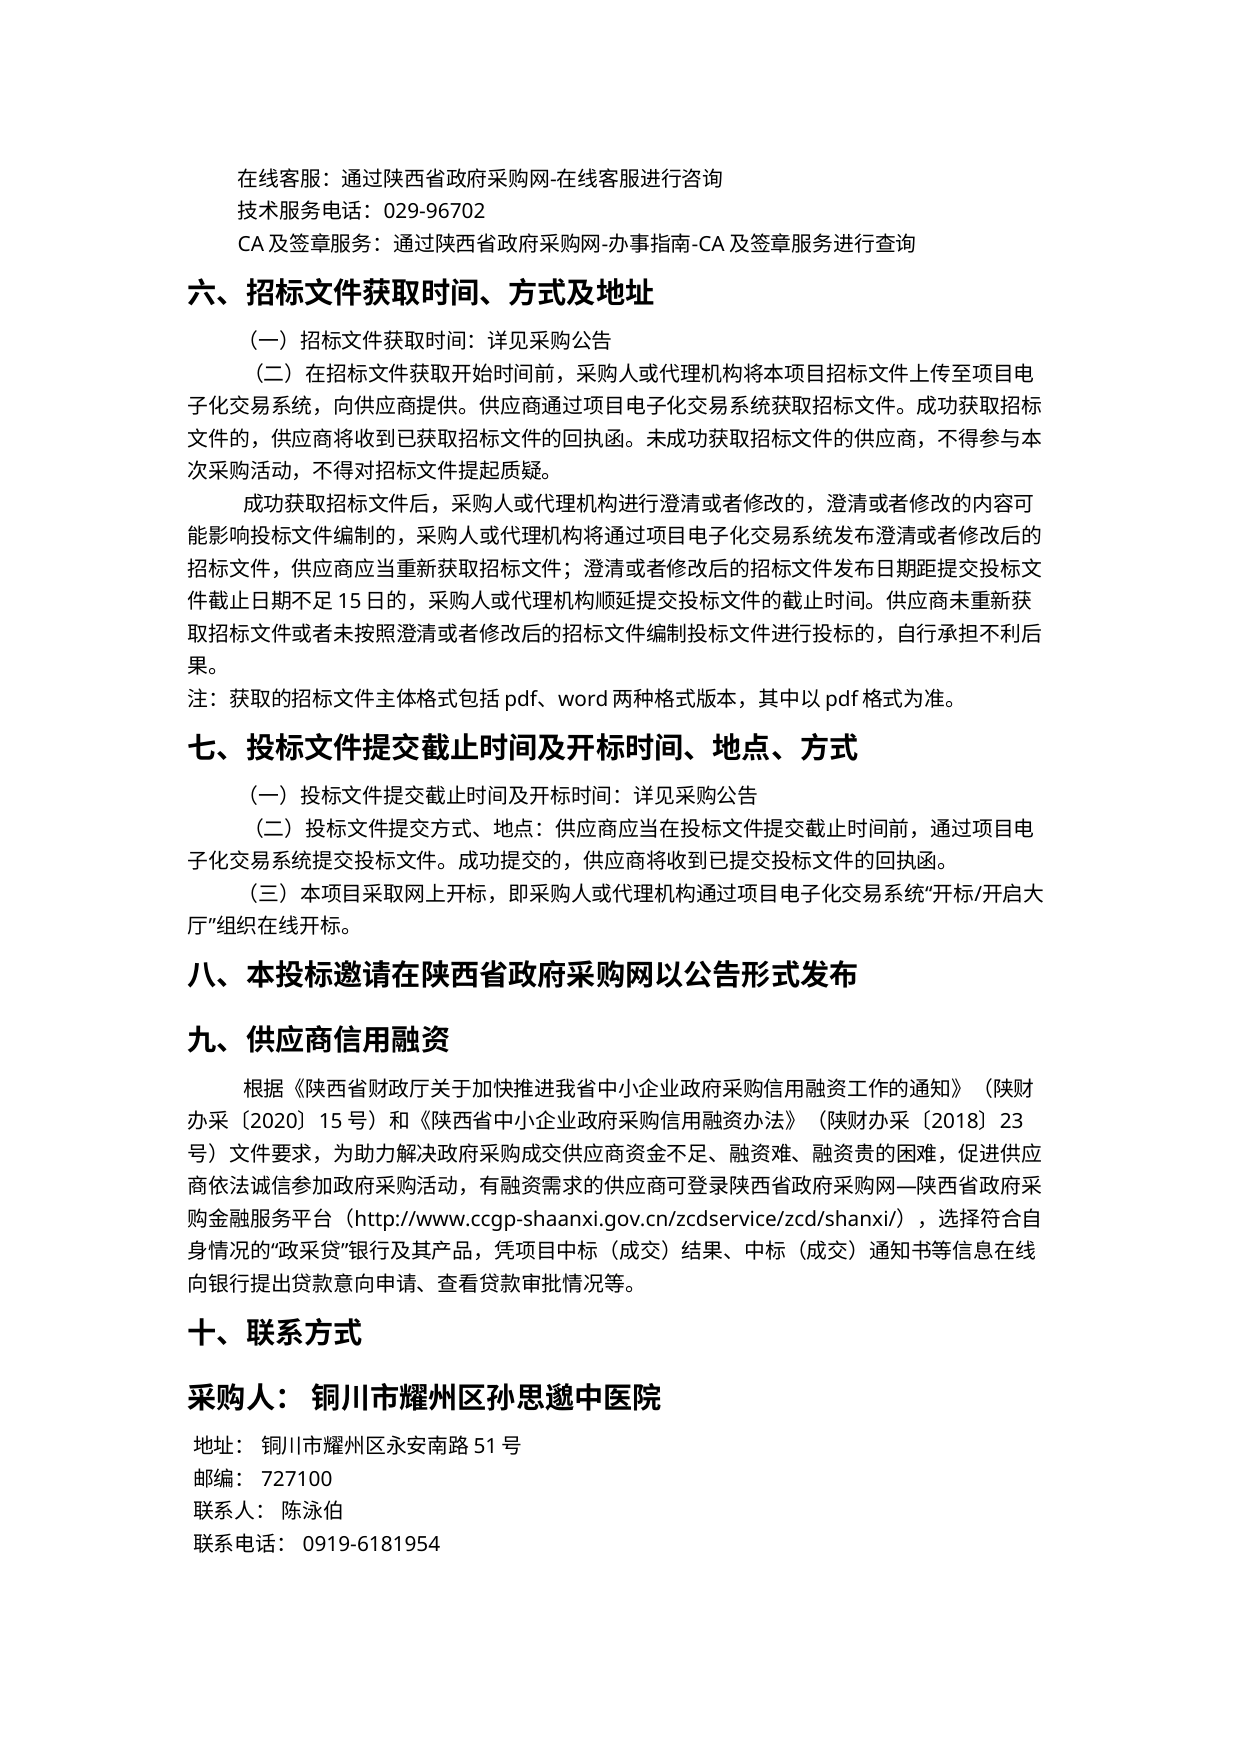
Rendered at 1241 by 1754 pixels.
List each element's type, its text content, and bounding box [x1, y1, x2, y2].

text CA及签章服务：通过陕西省政府采购网-办事指南-CA及签章服务进行查询 [187, 227, 1053, 259]
text 技术服务电话：029-96702 [187, 194, 1053, 227]
text 联系人： 陈泳伯 [187, 1494, 1053, 1527]
text 成功获取招标文件后，采购人或代理机构进行澄清或者修改的，澄清或者修改的内容可能影响投标文件编制的，采购人或代理机构将通过项目电子化交易系统发布澄清或者修改后的招标文件，供应商应当重新获取招标文件；澄清或者修改后的招标文件发布日期距提交投标文件截止日期不足15日的，采购人或代理机构顺延提交投标文件的截止时间。供应商未重新获取招标文件或者未按照澄清或者修改后的招标文件编制投标文件进行投标的，自行承担不利后果。 [187, 487, 1053, 682]
text （二）在招标文件获取开始时间前，采购人或代理机构将本项目招标文件上传至项目电子化交易系统，向供应商提供。供应商通过项目电子化交易系统获取招标文件。成功获取招标文件的，供应商将收到已获取招标文件的回执函。未成功获取招标文件的供应商，不得参与本次采购活动，不得对招标文件提起质疑。 [187, 357, 1053, 487]
text 采购人： 铜川市耀州区孙思邈中医院 [187, 1364, 1053, 1429]
text 八、本投标邀请在陕西省政府采购网以公告形式发布 [187, 942, 1053, 1007]
text （三）本项目采取网上开标，即采购人或代理机构通过项目电子化交易系统“开标/开启大厅”组织在线开标。 [187, 877, 1053, 942]
text 在线客服：通过陕西省政府采购网-在线客服进行咨询 [187, 162, 1053, 194]
text 十、联系方式 [187, 1299, 1053, 1364]
text 七、投标文件提交截止时间及开标时间、地点、方式 [187, 714, 1053, 779]
text （一）投标文件提交截止时间及开标时间：详见采购公告 [187, 779, 1053, 812]
text 邮编： 727100 [187, 1462, 1053, 1494]
text 注：获取的招标文件主体格式包括pdf、word两种格式版本，其中以pdf格式为准。 [187, 682, 1053, 714]
text 根据《陕西省财政厅关于加快推进我省中小企业政府采购信用融资工作的通知》（陕财办采〔2020〕15 号）和《陕西省中小企业政府采购信用融资办法》（陕财办采〔2018〕23 号）文件要求，为助力解决政府采购成交供应商资金不足、融资难、融资贵的困难，促进供应商依法诚信参加政府采购活动，有融资需求的供应商可登录陕西省政府采购网—陕西省政府采购金融服务平台（http://www.ccgp-shaanxi.gov.cn/zcdservice/zcd/shanxi/），选择符合自身情况的“政采贷”银行及其产品，凭项目中标（成交）结果、中标（成交）通知书等信息在线向银行提出贷款意向申请、查看贷款审批情况等。 [187, 1072, 1053, 1299]
text 六、招标文件获取时间、方式及地址 [187, 259, 1053, 324]
text 联系电话： 0919-6181954 [187, 1527, 1053, 1559]
text 九、供应商信用融资 [187, 1007, 1053, 1072]
text （一）招标文件获取时间：详见采购公告 [187, 324, 1053, 357]
text 地址： 铜川市耀州区永安南路51号 [187, 1429, 1053, 1462]
text （二）投标文件提交方式、地点：供应商应当在投标文件提交截止时间前，通过项目电子化交易系统提交投标文件。成功提交的，供应商将收到已提交投标文件的回执函。 [187, 812, 1053, 877]
